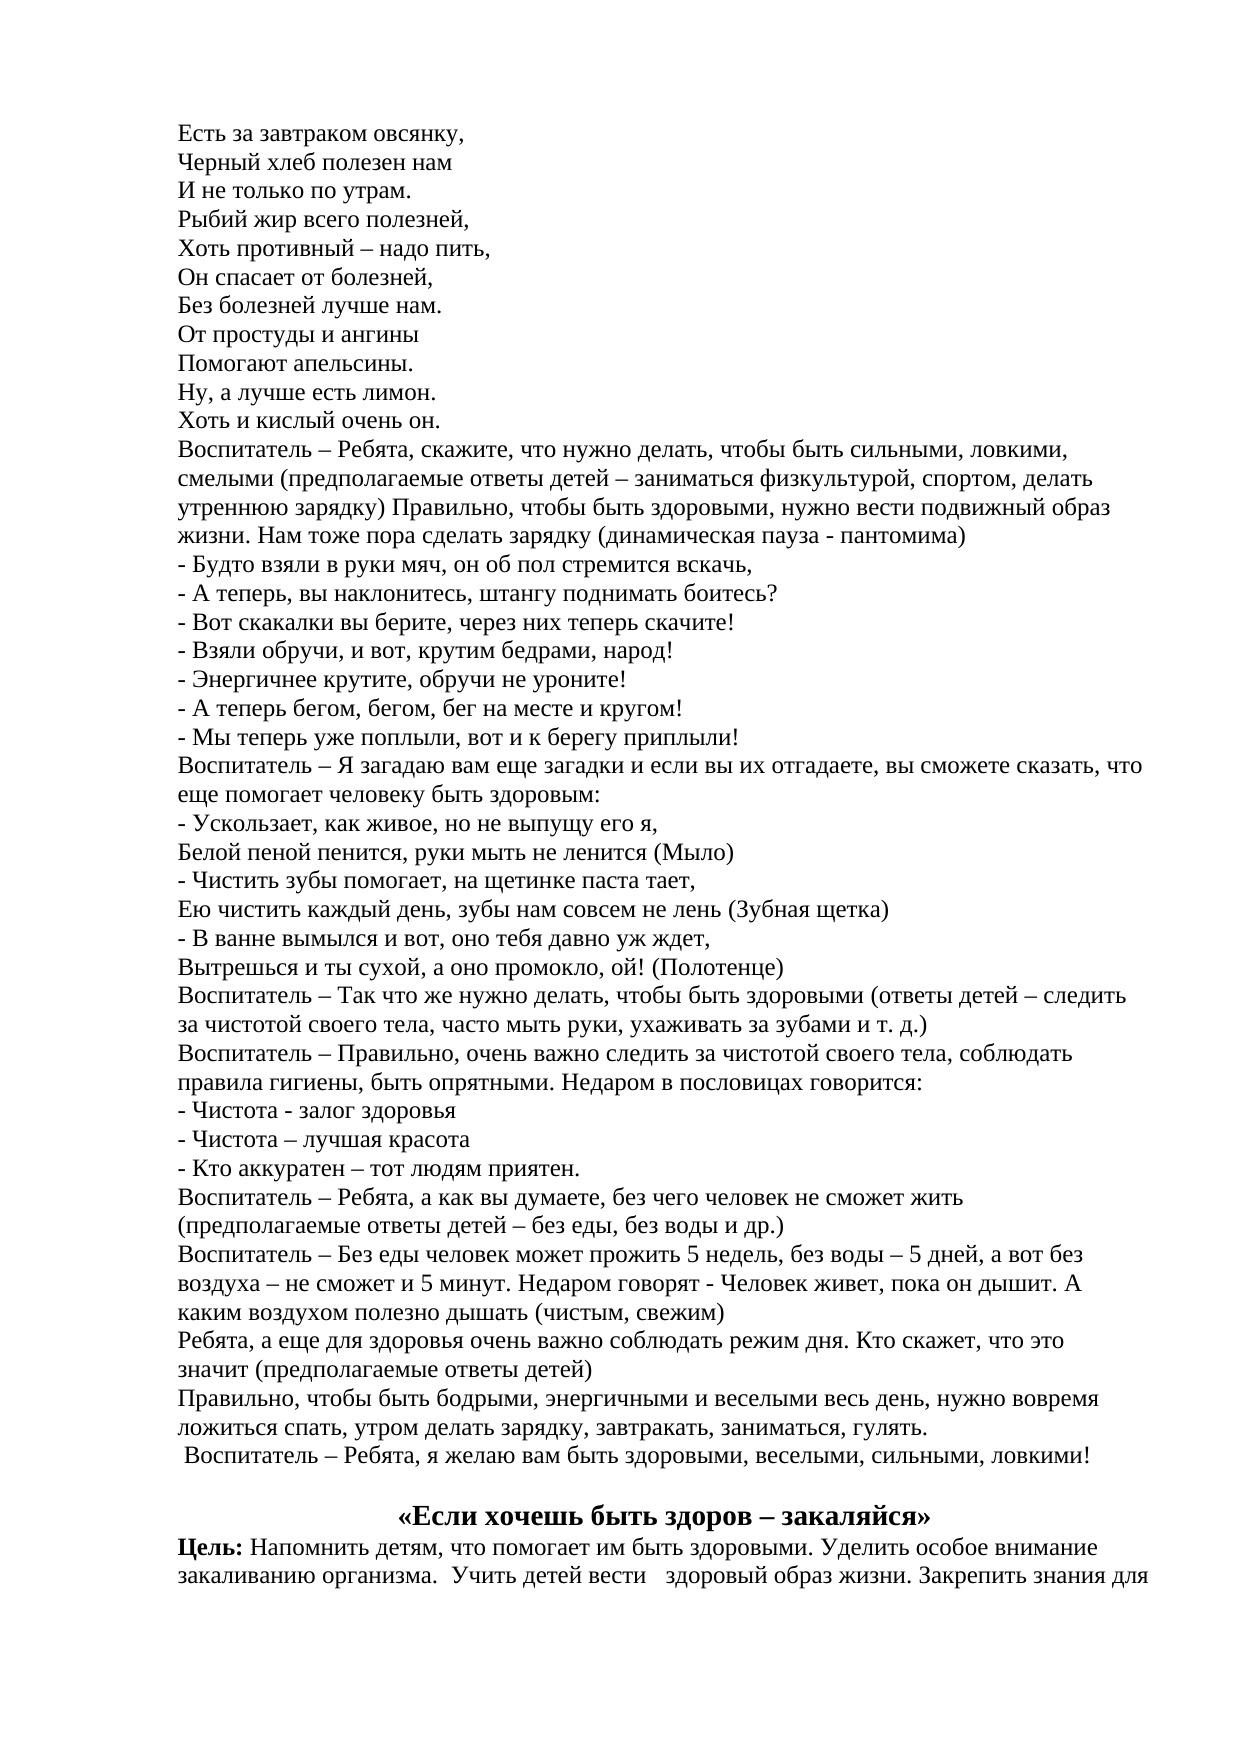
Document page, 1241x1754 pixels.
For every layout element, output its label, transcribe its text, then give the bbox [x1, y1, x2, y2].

text Воспитатель – Без еды человек может прожить 5 недель, без воды – 5 дней, а вот без воздуха – не сможет и 5 минут. Недаром говорят - Человек живет, пока он дышит. А каким воздухом полезно дышать (чистым, свежим) [177, 1239, 1152, 1326]
text Воспитатель – Ребята, я желаю вам быть здоровыми, веселыми, сильными, ловкими! [177, 1441, 1152, 1469]
text Воспитатель – Так что же нужно делать, чтобы быть здоровыми (ответы детей – следить за чистотой своего тела, часто мыть руки, ухаживать за зубами и т. д.) [177, 981, 1152, 1038]
text Он спасает от болезней, [177, 262, 1152, 291]
text Помогают апельсины. [177, 348, 1152, 377]
text Ну, а лучше есть лимон. [177, 377, 1152, 406]
text Воспитатель – Ребята, а как вы думаете, без чего человек не сможет жить [177, 1182, 1152, 1211]
text Правильно, чтобы быть бодрыми, энергичными и веселыми весь день, нужно вовремя ложиться спать, утром делать зарядку, завтракать, заниматься, гулять. [177, 1383, 1152, 1441]
text - А теперь бегом, бегом, бег на месте и кругом! [177, 693, 1152, 722]
text Ребята, а еще для здоровья очень важно соблюдать режим дня. Кто скажет, что это значит (предполагаемые ответы детей) [177, 1326, 1152, 1383]
text Хоть противный – надо пить, [177, 233, 1152, 262]
text - В ванне вымылся и вот, оно тебя давно уж ждет, [177, 923, 1152, 952]
text - Чистить зубы помогает, на щетинке паста тает, [177, 866, 1152, 894]
text - Ускользает, как живое, но не выпущу его я, [177, 808, 1152, 837]
text (предполагаемые ответы детей – без еды, без воды и др.) [177, 1211, 1152, 1239]
text - Вот скакалки вы берите, через них теперь скачите! [177, 607, 1152, 636]
text Без болезней лучше нам. [177, 291, 1152, 319]
text От простуды и ангины [177, 319, 1152, 348]
text Есть за завтраком овсянку, [177, 118, 1152, 147]
text - Мы теперь уже поплыли, вот и к берегу приплыли! [177, 722, 1152, 751]
text Белой пеной пенится, руки мыть не ленится (Мыло) [177, 837, 1152, 866]
text Рыбий жир всего полезней, [177, 204, 1152, 233]
text - Чистота - залог здоровья [177, 1096, 1152, 1124]
text Воспитатель – Ребята, скажите, что нужно делать, чтобы быть сильными, ловкими, смелыми (предполагаемые ответы детей – заниматься физкультурой, спортом, делать утреннюю зарядку) Правильно, чтобы быть здоровыми, нужно вести подвижный образ жизни. Нам тоже пора сделать зарядку (динамическая пауза - пантомима) [177, 434, 1152, 549]
text «Если хочешь быть здоров – закаляйся» [177, 1498, 1152, 1532]
text - А теперь, вы наклонитесь, штангу поднимать боитесь? [177, 578, 1152, 607]
text - Энергичнее крутите, обручи не уроните! [177, 664, 1152, 693]
text - Чистота – лучшая красота [177, 1124, 1152, 1153]
text Хоть и кислый очень он. [177, 406, 1152, 434]
text Воспитатель – Я загадаю вам еще загадки и если вы их отгадаете, вы сможете сказать, что еще помогает человеку быть здоровым: [177, 751, 1152, 808]
text Черный хлеб полезен нам [177, 147, 1152, 176]
text Воспитатель – Правильно, очень важно следить за чистотой своего тела, соблюдать правила гигиены, быть опрятными. Недаром в пословицах говорится: [177, 1038, 1152, 1096]
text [177, 1532, 1152, 1589]
text Ею чистить каждый день, зубы нам совсем не лень (Зубная щетка) [177, 894, 1152, 923]
text Вытрешься и ты сухой, а оно промокло, ой! (Полотенце) [177, 952, 1152, 981]
text - Взяли обручи, и вот, крутим бедрами, народ! [177, 636, 1152, 664]
text - Будто взяли в руки мяч, он об пол стремится вскачь, [177, 549, 1152, 578]
text И не только по утрам. [177, 176, 1152, 204]
text - Кто аккуратен – тот людям приятен. [177, 1153, 1152, 1182]
